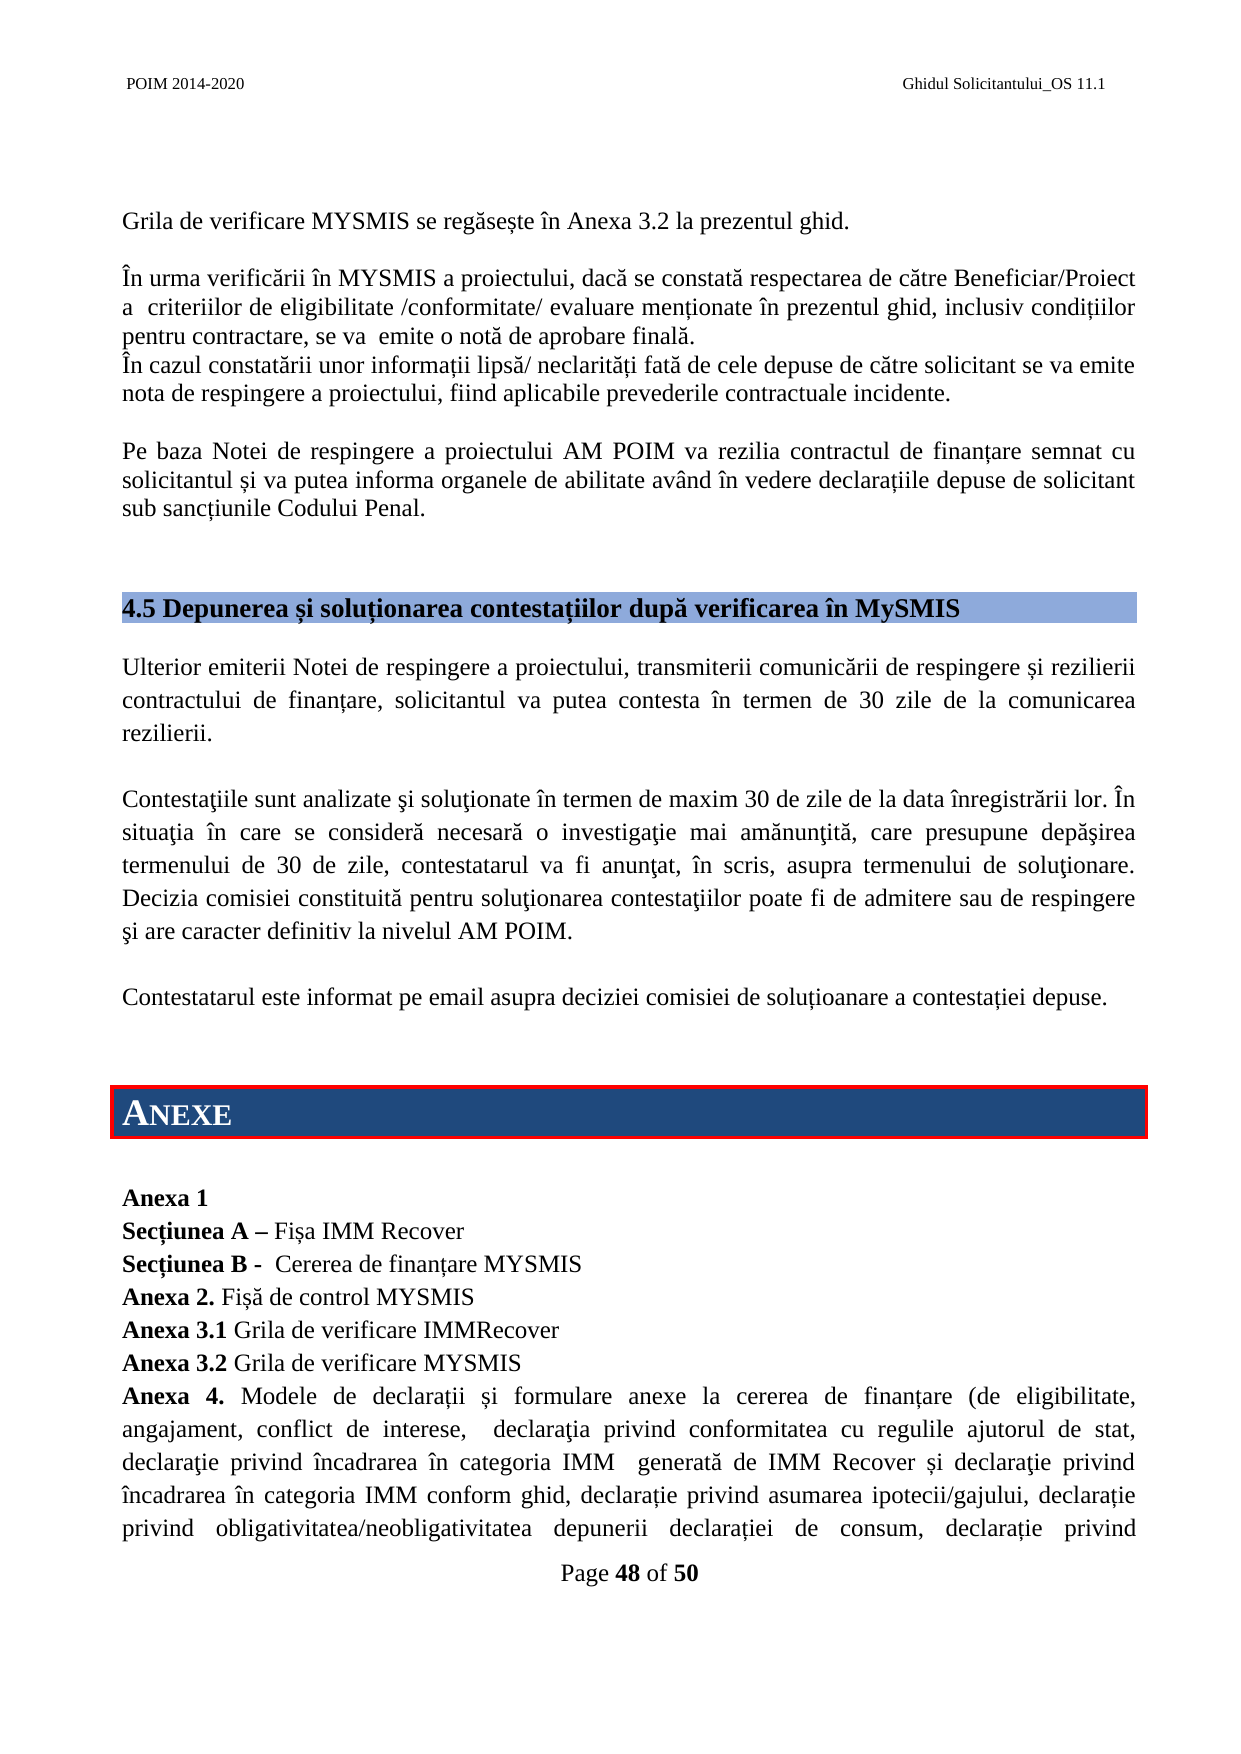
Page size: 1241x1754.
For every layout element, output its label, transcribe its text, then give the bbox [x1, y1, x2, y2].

text Pe baza Notei de respingere a proiectului AM POIM va rezilia contractul de finanțare semnat cu solicitantul și va putea informa organele de abilitate având în vedere declarațiile depuse de solicitant sub sancțiunile Codului Penal. [122, 436, 1137, 522]
text Anexa 2. Fișă de control MYSMIS [122, 1282, 1137, 1311]
text Contestaţiile sunt analizate şi soluţionate în termen de maxim 30 de zile de la data înregistrării lor. În situaţia în care se consideră necesară o investigaţie mai amănunţită, care presupune depăşirea termenului de 30 de zile, contestatarul va fi anunţat, în scris, asupra termenului de soluţionare. Decizia comisiei constituită pentru soluţionarea contestaţiilor poate fi de admitere sau de respingere şi are caracter definitiv la nivelul AM POIM. [122, 784, 1137, 945]
text Secțiunea B - Cererea de finanțare MYSMIS [122, 1249, 1137, 1278]
subtitle Anexe [114, 1089, 1145, 1136]
text Anexa 1 [122, 1183, 1137, 1212]
text Contestatarul este informat pe email asupra deciziei comisiei de soluțioanare a contestației depuse. [122, 982, 1137, 1011]
text În cazul constatării unor informații lipsă/ neclarități fată de cele depuse de către solicitant se va emite nota de respingere a proiectului, fiind aplicabile prevederile contractuale incidente. [122, 350, 1137, 407]
text În urma verificării în MYSMIS a proiectului, dacă se constată respectarea de către Beneficiar/Proiect a criteriilor de eligibilitate /conformitate/ evaluare menționate în prezentul ghid, inclusiv condițiilor pentru contractare, se va emite o notă de aprobare finală. [122, 263, 1137, 350]
text Secțiunea A – Fișa IMM Recover [122, 1216, 1137, 1244]
text Ulterior emiterii Notei de respingere a proiectului, transmiterii comunicării de respingere și rezilierii contractului de finanțare, solicitantul va putea contesta în termen de 30 zile de la comunicarea rezilierii. [122, 652, 1137, 747]
text 4.5 Depunerea și soluționarea contestațiilor după verificarea în MySMIS [122, 592, 1137, 623]
text Anexa 3.1 Grila de verificare IMMRecover [122, 1315, 1137, 1344]
text Grila de verificare MYSMIS se regăsește în Anexa 3.2 la prezentul ghid. [122, 206, 1137, 235]
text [122, 1381, 1137, 1542]
text Anexa 3.2 Grila de verificare MYSMIS [122, 1348, 1137, 1377]
